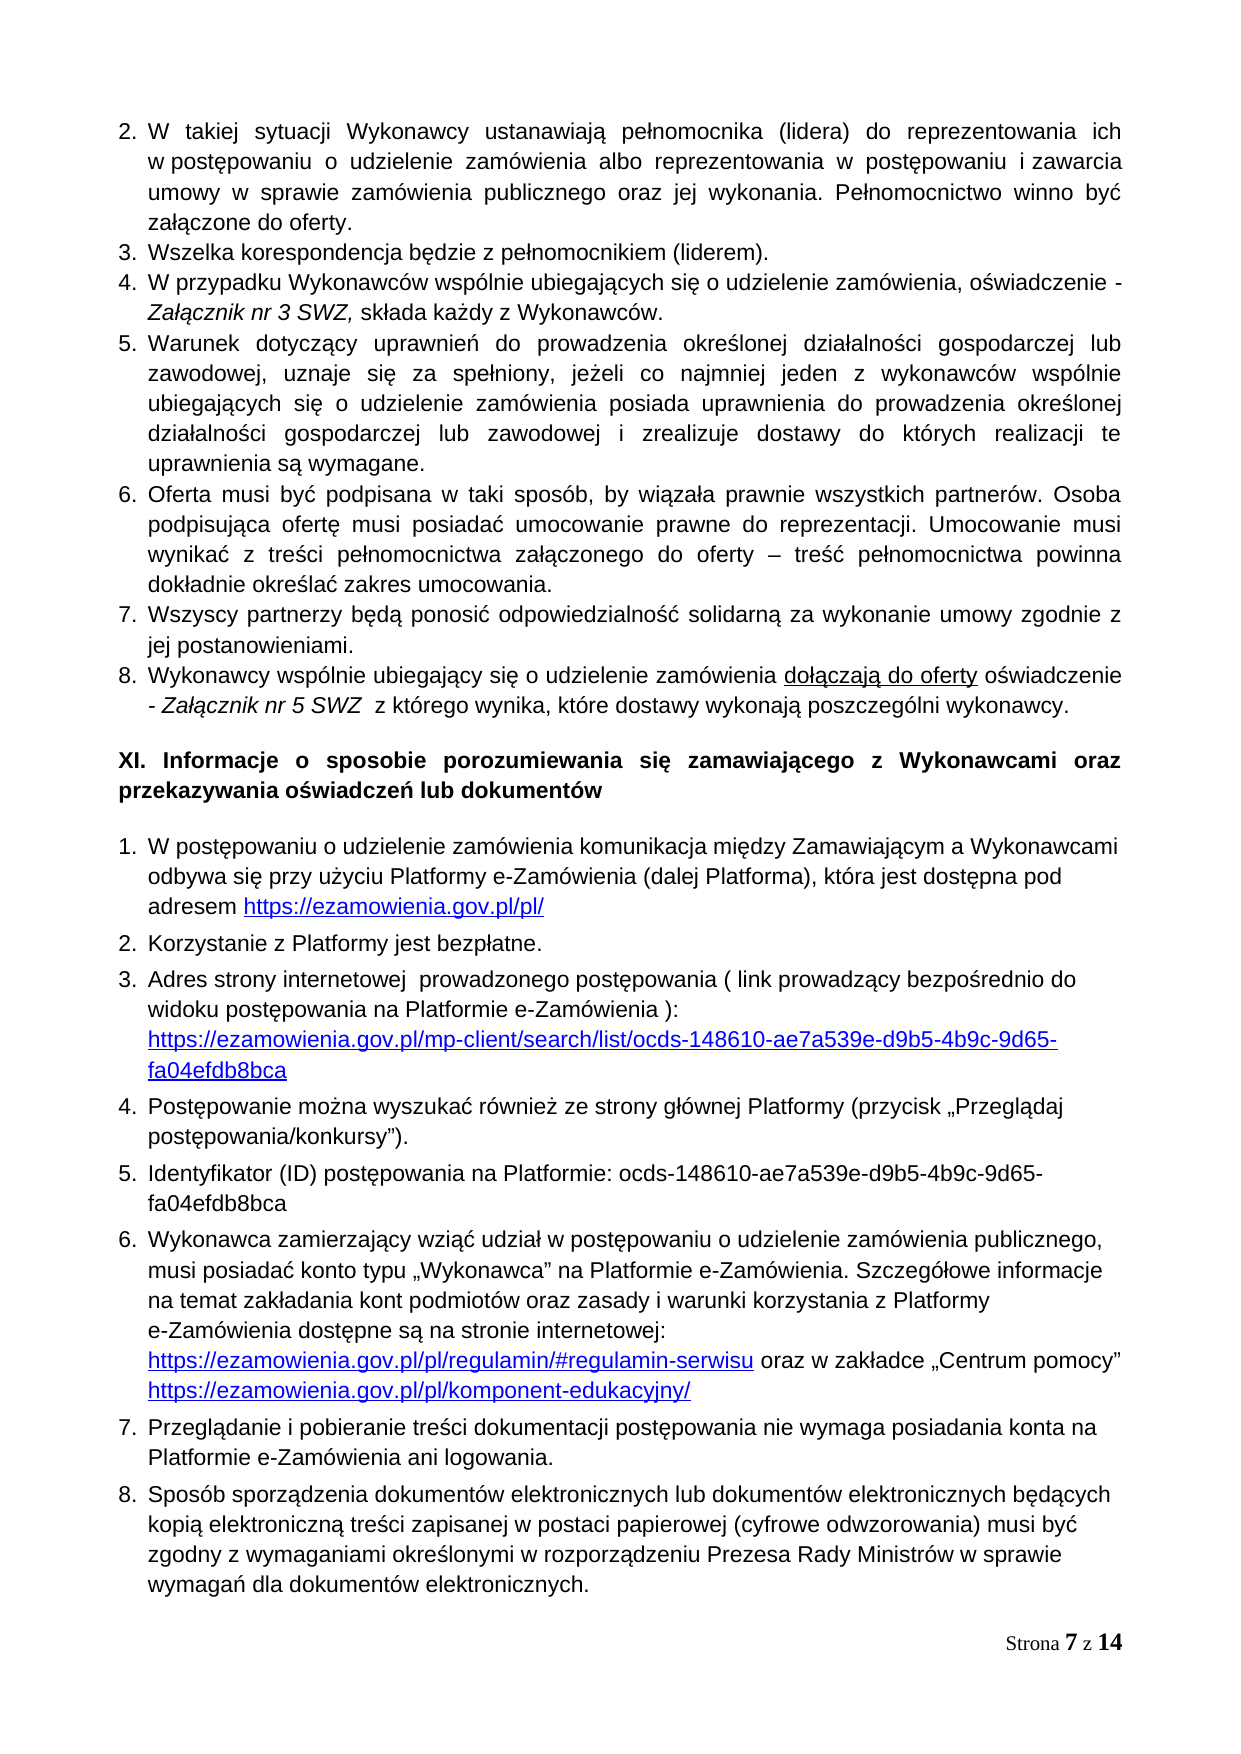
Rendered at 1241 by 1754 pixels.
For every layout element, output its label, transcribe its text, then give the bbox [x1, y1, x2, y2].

list Wykonawcy wspólnie ubiegający się o udzielenie zamówienia dołączają do oferty oświadczenie - Załącznik nr 5 SWZ z którego wynika, które dostawy wykonają poszczególni wykonawcy. [118, 662, 1122, 718]
list Adres strony internetowej prowadzonego postępowania ( link prowadzący bezpośrednio do widoku postępowania na Platformie e-Zamówienia ): https://ezamowienia.gov.pl/mp-client/search/list/ocds-148610-ae7a539e-d9b5-4b9c-9d65-fa04efdb8bca [118, 966, 1122, 1083]
list Sposób sporządzenia dokumentów elektronicznych lub dokumentów elektronicznych będących kopią elektroniczną treści zapisanej w postaci papierowej (cyfrowe odwzorowania) musi być zgodny z wymaganiami określonymi w rozporządzeniu Prezesa Rady Ministrów w sprawie wymagań dla dokumentów elektronicznych. [118, 1481, 1122, 1598]
list Wszyscy partnerzy będą ponosić odpowiedzialność solidarną za wykonanie umowy zgodnie z jej postanowieniami. [118, 601, 1122, 658]
list Przeglądanie i pobieranie treści dokumentacji postępowania nie wymaga posiadania konta na Platformie e-Zamówienia ani logowania. [118, 1414, 1122, 1471]
list Warunek dotyczący uprawnień do prowadzenia określonej działalności gospodarczej lub zawodowej, uznaje się za spełniony, jeżeli co najmniej jeden z wykonawców wspólnie ubiegających się o udzielenie zamówienia posiada uprawnienia do prowadzenia określonej działalności gospodarczej lub zawodowej i zrealizuje dostawy do których realizacji te uprawnienia są wymagane. [118, 329, 1122, 477]
list W takiej sytuacji Wykonawcy ustanawiają pełnomocnika (lidera) do reprezentowania ich w postępowaniu o udzielenie zamówienia albo reprezentowania w postępowaniu i zawarcia umowy w sprawie zamówienia publicznego oraz jej wykonania. Pełnomocnictwo winno być załączone do oferty. [118, 118, 1122, 235]
list Oferta musi być podpisana w taki sposób, by wiązała prawnie wszystkich partnerów. Osoba podpisująca ofertę musi posiadać umocowanie prawne do reprezentacji. Umocowanie musi wynikać z treści pełnomocnictwa załączonego do oferty – treść pełnomocnictwa powinna dokładnie określać zakres umocowania. [118, 481, 1122, 598]
list Identyfikator (ID) postępowania na Platformie: ocds-148610-ae7a539e-d9b5-4b9c-9d65-fa04efdb8bca [118, 1160, 1122, 1216]
list Wykonawca zamierzający wziąć udział w postępowaniu o udzielenie zamówienia publicznego, musi posiadać konto typu „Wykonawca” na Platformie e-Zamówienia. Szczegółowe informacje na temat zakładania kont podmiotów oraz zasady i warunki korzystania z Platformy e-Zamówienia dostępne są na stronie internetowej: https://ezamowienia.gov.pl/pl/regulamin/#regulamin-serwisu oraz w zakładce „Centrum pomocy” https://ezamowienia.gov.pl/pl/komponent-edukacyjny/ [118, 1226, 1122, 1404]
list W przypadku Wykonawców wspólnie ubiegających się o udzielenie zamówienia, oświadczenie - Załącznik nr 3 SWZ, składa każdy z Wykonawców. [118, 269, 1122, 326]
list Postępowanie można wyszukać również ze strony głównej Platformy (przycisk „Przeglądaj postępowania/konkursy”). [118, 1093, 1122, 1150]
list W postępowaniu o udzielenie zamówienia komunikacja między Zamawiającym a Wykonawcami odbywa się przy użyciu Platformy e-Zamówienia (dalej Platforma), która jest dostępna pod adresem https://ezamowienia.gov.pl/pl/ [118, 833, 1122, 919]
list Korzystanie z Platformy jest bezpłatne. [118, 929, 1122, 956]
list Wszelka korespondencja będzie z pełnomocnikiem (liderem). [118, 239, 1122, 265]
subtitle XI. Informacje o sposobie porozumiewania się zamawiającego z Wykonawcami oraz przekazywania oświadczeń lub dokumentów [118, 747, 1122, 804]
